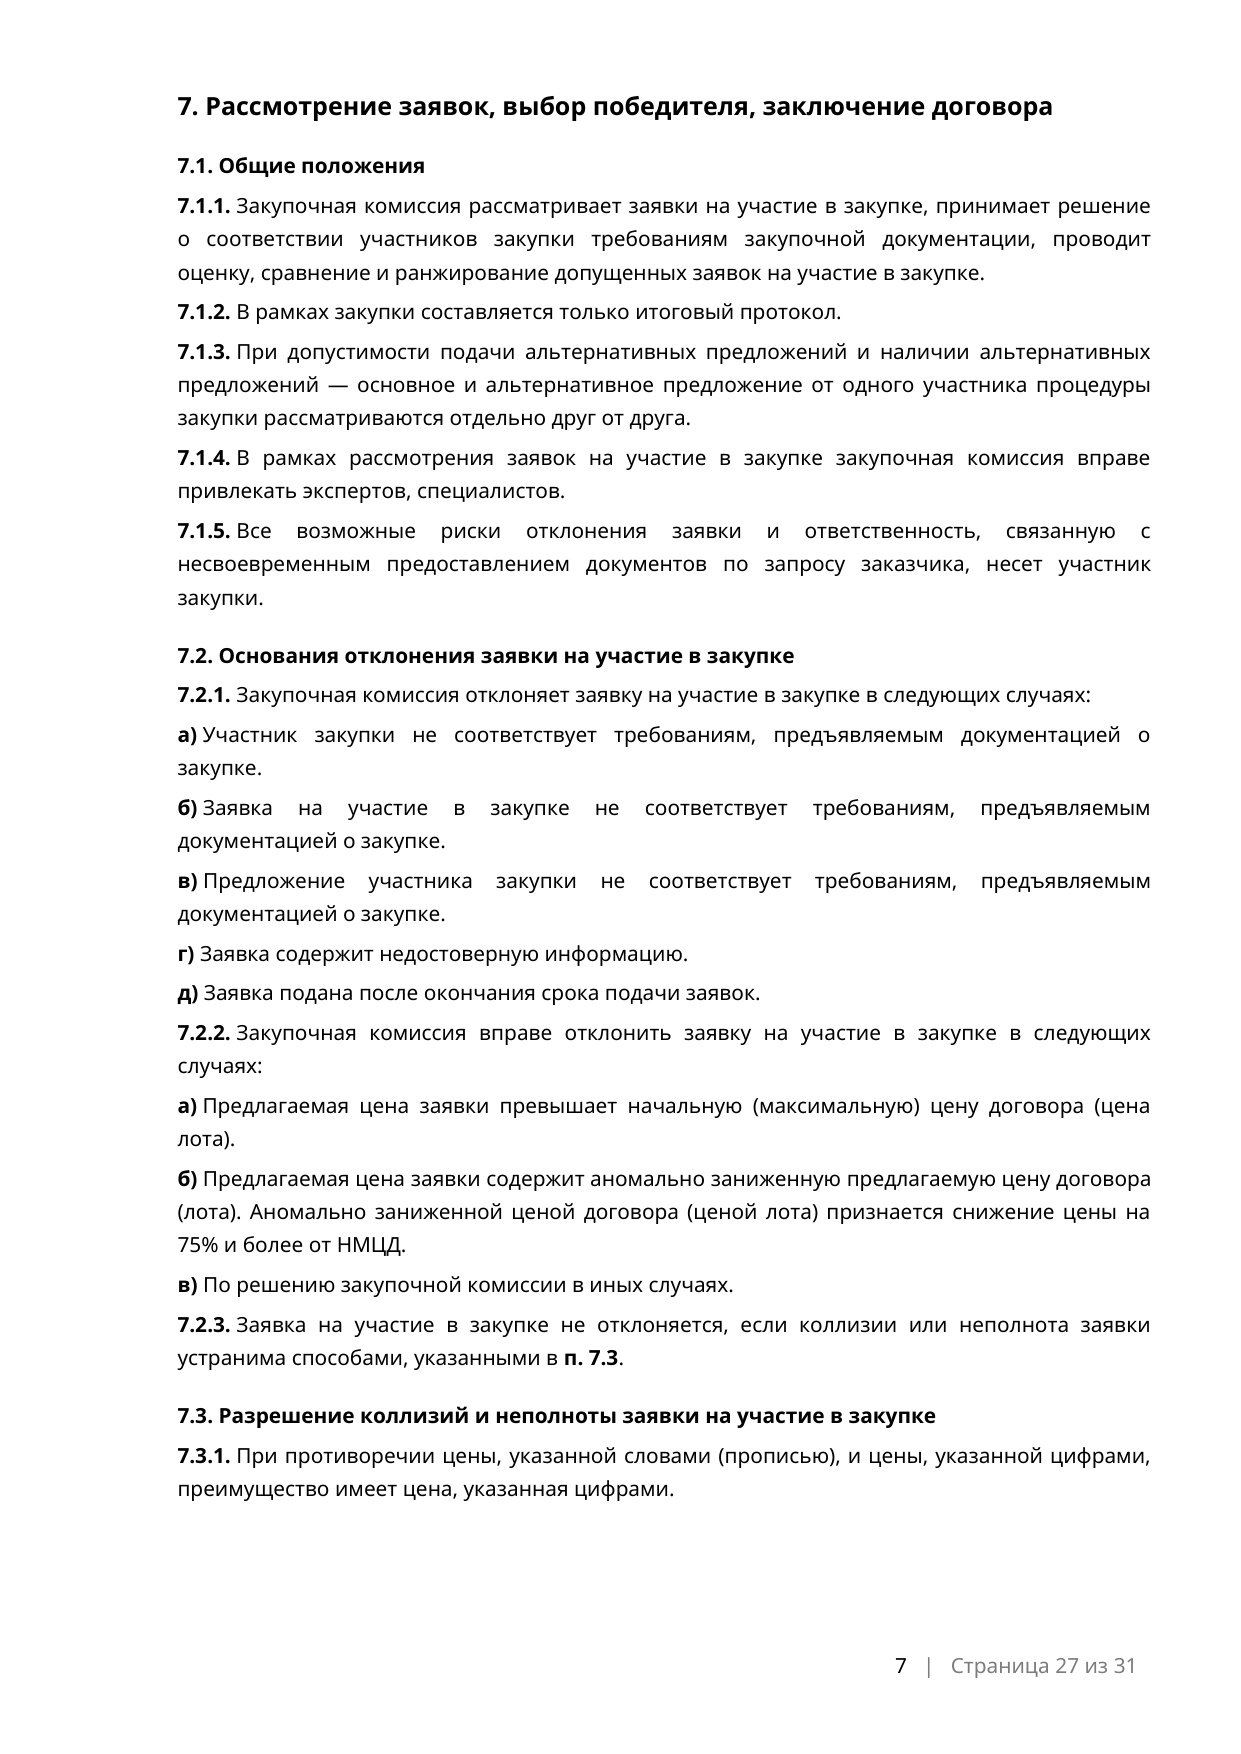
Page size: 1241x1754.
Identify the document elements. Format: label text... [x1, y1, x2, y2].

text В рамках рассмотрения заявок на участие в закупке закупочная комиссия вправе привлекать экспертов, специалистов. [177, 439, 1152, 505]
text Закупочная комиссия отклоняет заявку на участие в закупке в следующих случаях: [177, 676, 1152, 709]
text Общие положения [177, 147, 1152, 180]
text Заявка на участие в закупке не отклоняется, если коллизии или неполнота заявки устранима способами, указанными в п. 7.3. [177, 1305, 1152, 1372]
text Заявка на участие в закупке не соответствует требованиям, предъявляемым документацией о закупке. [177, 789, 1152, 855]
text Предлагаемая цена заявки содержит аномально заниженную предлагаемую цену договора (лота). Аномально заниженной ценой договора (ценой лота) признается снижение цены на 75% и более от НМЦД. [177, 1159, 1152, 1259]
text При допустимости подачи альтернативных предложений и наличии альтернативных предложений — основное и альтернативное предложение от одного участника процедуры закупки рассматриваются отдельно друг от друга. [177, 332, 1152, 432]
text Участник закупки не соответствует требованиям, предъявляемым документацией о закупке. [177, 716, 1152, 782]
text По решению закупочной комиссии в иных случаях. [177, 1266, 1152, 1299]
text Предложение участника закупки не соответствует требованиям, предъявляемым документацией о закупке. [177, 862, 1152, 928]
text Заявка подана после окончания срока подачи заявок. [177, 974, 1152, 1007]
text Предлагаемая цена заявки превышает начальную (максимальную) цену договора (цена лота). [177, 1087, 1152, 1153]
text Закупочная комиссия вправе отклонить заявку на участие в закупке в следующих случаях: [177, 1014, 1152, 1080]
text Все возможные риски отклонения заявки и ответственность, связанную с несвоевременным предоставлением документов по запросу заказчика, несет участник закупки. [177, 512, 1152, 612]
text Разрешение коллизий и неполноты заявки на участие в закупке [177, 1397, 1152, 1430]
text Заявка содержит недостоверную информацию. [177, 934, 1152, 968]
text При противоречии цены, указанной словами (прописью), и цены, указанной цифрами, преимущество имеет цена, указанная цифрами. [177, 1437, 1152, 1503]
text Рассмотрение заявок, выбор победителя, заключение договора [177, 89, 1152, 122]
text Основания отклонения заявки на участие в закупке [177, 637, 1152, 670]
